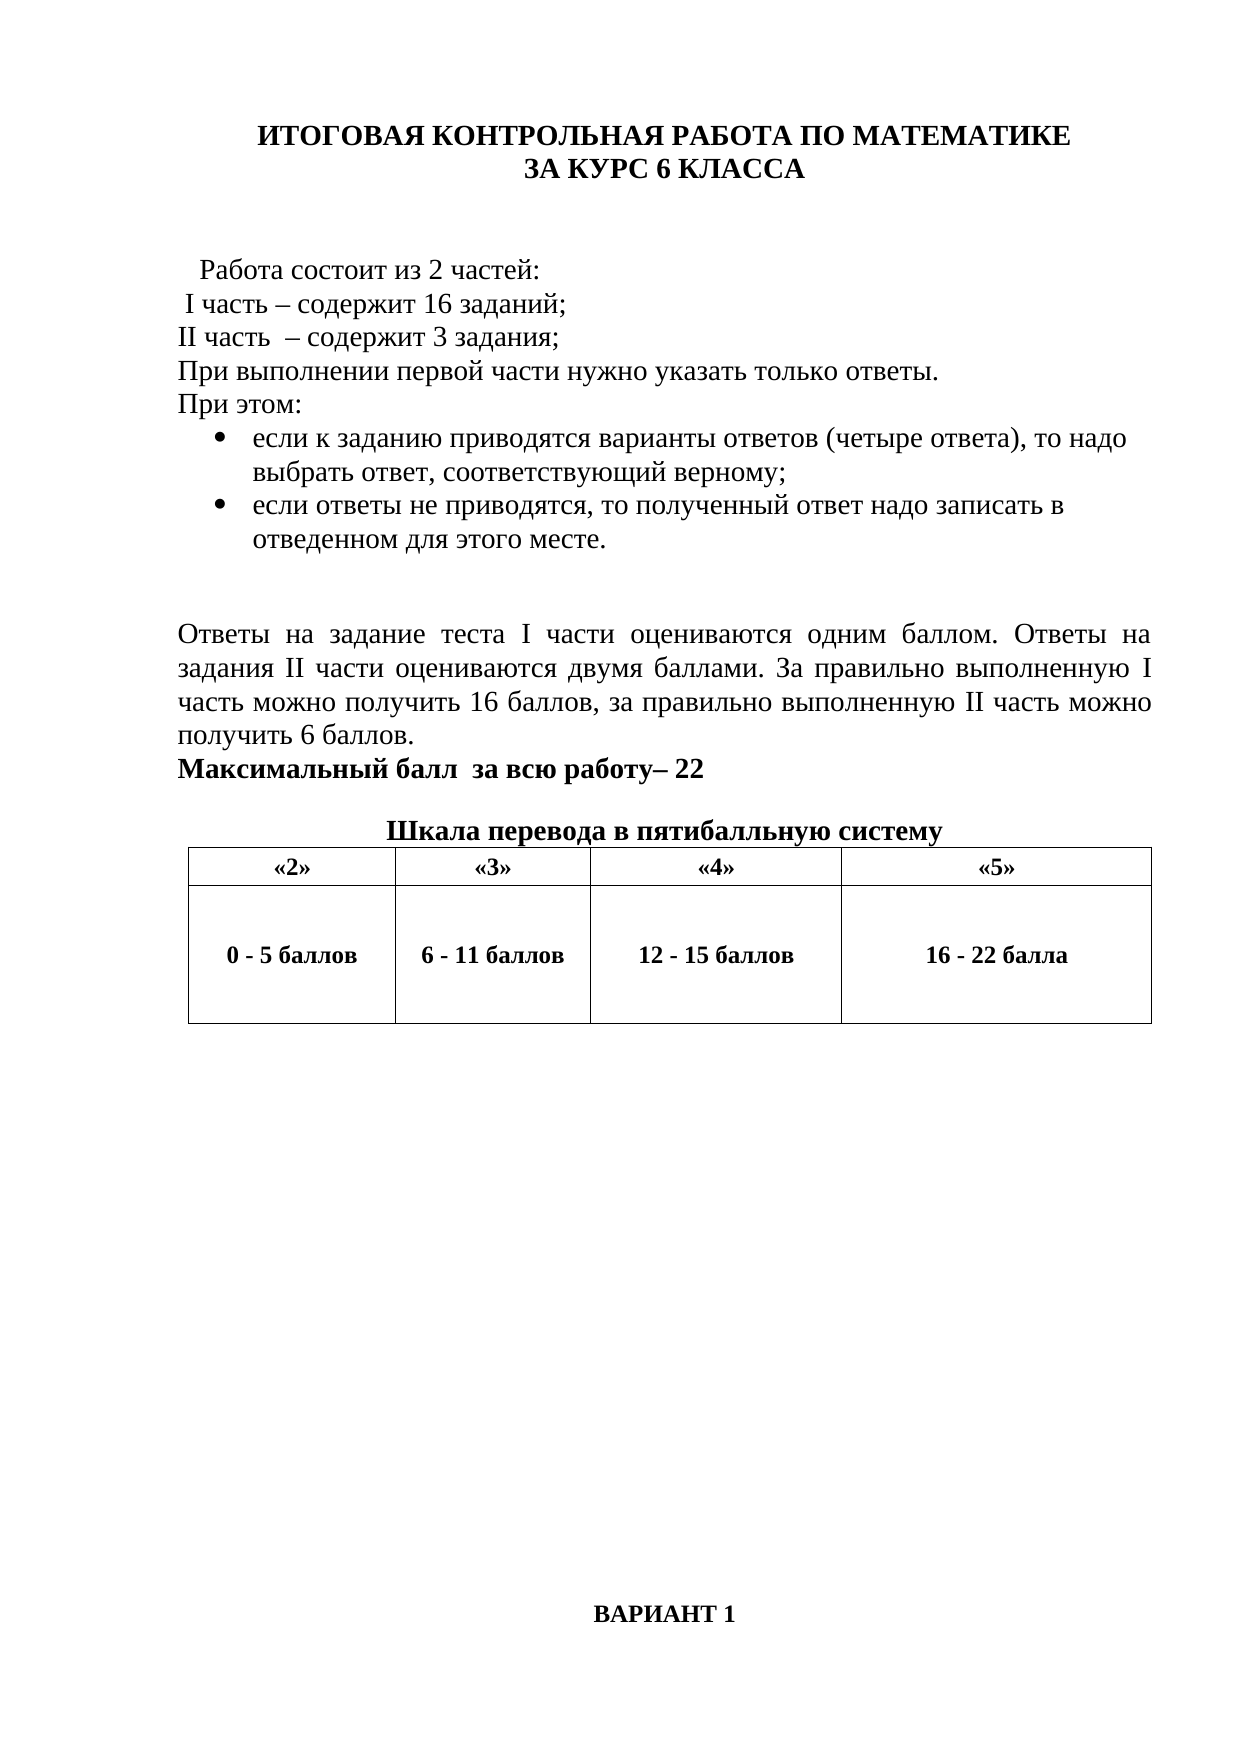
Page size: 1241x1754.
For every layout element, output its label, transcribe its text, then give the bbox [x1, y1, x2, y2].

text Максимальный балл за всю работу– 22 [177, 751, 1152, 784]
text При выполнении первой части нужно указать только ответы. [177, 353, 1152, 386]
text При этом: [177, 386, 1152, 420]
text ЗА КУРС 6 КЛАССА [177, 152, 1152, 185]
table_header «3» [396, 848, 590, 884]
table_header «4» [591, 848, 841, 884]
text II часть – содержит 3 задания; [177, 319, 1152, 353]
table_cell 12 - 15 баллов [591, 886, 841, 1023]
table_header «5» [842, 848, 1151, 884]
text ИТОГОВАЯ КОНТРОЛЬНАЯ РАБОТА ПО МАТЕМАТИКЕ [177, 118, 1152, 152]
text Ответы на задание теста I части оцениваются одним баллом. Ответы на задания II части оцениваются двумя баллами. За правильно выполненную I часть можно получить 16 баллов, за правильно выполненную II часть можно получить 6 баллов. [177, 617, 1152, 751]
table_cell 6 - 11 баллов [396, 886, 590, 1023]
text Работа состоит из 2 частей: [177, 252, 1152, 286]
table_cell 0 - 5 баллов [189, 886, 395, 1023]
list если к заданию приводятся варианты ответов (четыре ответа), то надо выбрать ответ, соответствующий верному; [215, 420, 1152, 487]
table_cell 16 - 22 балла [842, 886, 1151, 1023]
text ВАРИАНТ 1 [177, 1599, 1152, 1627]
text Шкала перевода в пятибалльную систему [177, 813, 1152, 847]
list если ответы не приводятся, то полученный ответ надо записать в отведенном для этого месте. [215, 487, 1152, 554]
table_header «2» [189, 848, 395, 884]
text I часть – содержит 16 заданий; [177, 286, 1152, 319]
